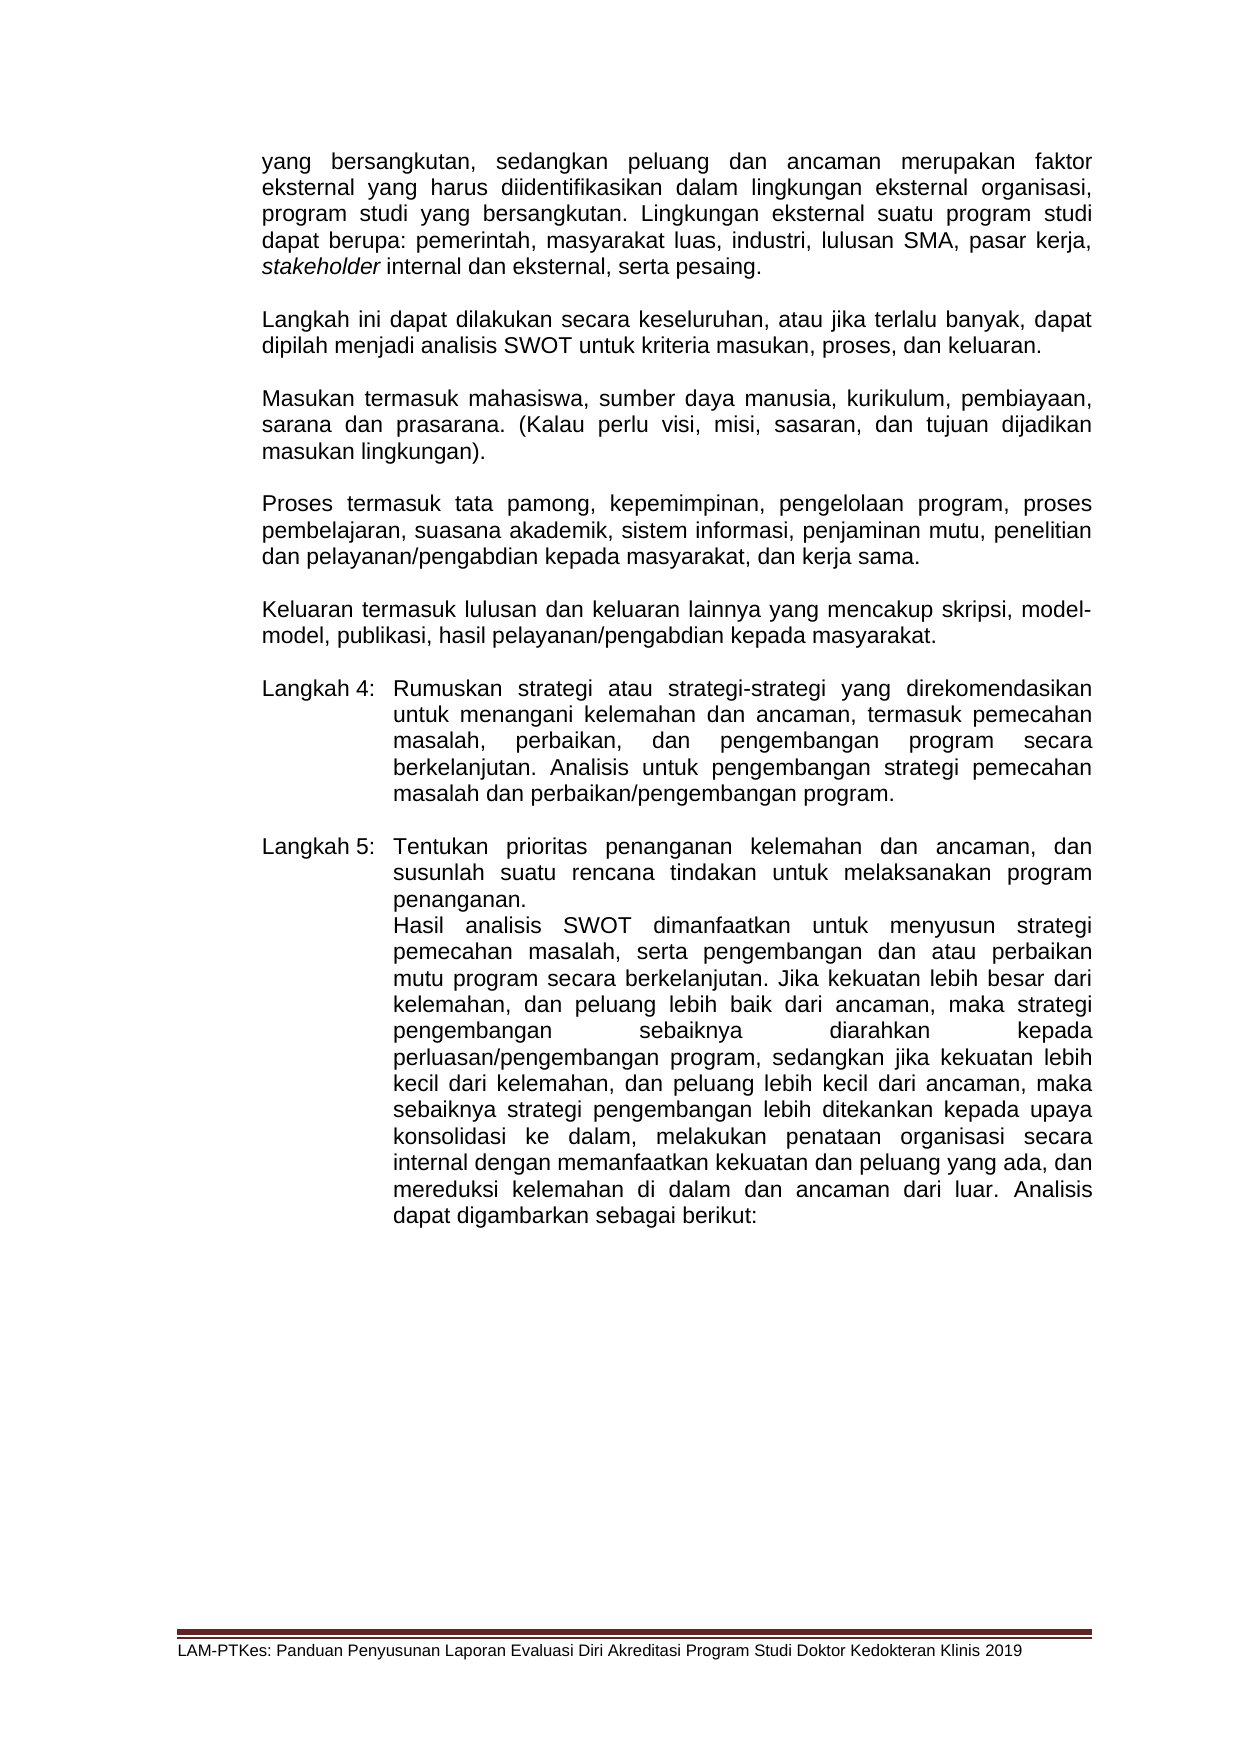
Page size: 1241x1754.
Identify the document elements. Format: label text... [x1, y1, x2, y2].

text Langkah 5: Tentukan prioritas penanganan kelemahan dan ancaman, dan susunlah suatu rencana tindakan untuk melaksanakan program penanganan. [262, 833, 1092, 912]
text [262, 148, 1092, 279]
text Hasil analisis SWOT dimanfaatkan untuk menyusun strategi pemecahan masalah, serta pengembangan dan atau perbaikan mutu program secara berkelanjutan. Jika kekuatan lebih besar dari kelemahan, dan peluang lebih baik dari ancaman, maka strategi pengembangan sebaiknya diarahkan kepada perluasan/pengembangan program, sedangkan jika kekuatan lebih kecil dari kelemahan, dan peluang lebih kecil dari ancaman, maka sebaiknya strategi pengembangan lebih ditekankan kepada upaya konsolidasi ke dalam, melakukan penataan organisasi secara internal dengan memanfaatkan kekuatan dan peluang yang ada, dan mereduksi kelemahan di dalam dan ancaman dari luar. Analisis dapat digambarkan sebagai berikut: [393, 912, 1092, 1228]
text Keluaran termasuk lulusan dan keluaran lainnya yang mencakup skripsi, model-model, publikasi, hasil pelayanan/pengabdian kepada masyarakat. [262, 596, 1092, 648]
text Langkah 4: Rumuskan strategi atau strategi-strategi yang direkomendasikan untuk menangani kelemahan dan ancaman, termasuk pemecahan masalah, perbaikan, dan pengembangan program secara berkelanjutan. Analisis untuk pengembangan strategi pemecahan masalah dan perbaikan/pengembangan program. [262, 675, 1092, 807]
text Langkah ini dapat dilakukan secara keseluruhan, atau jika terlalu banyak, dapat dipilah menjadi analisis SWOT untuk kriteria masukan, proses, dan keluaran. [262, 306, 1092, 358]
text Masukan termasuk mahasiswa, sumber daya manusia, kurikulum, pembiayaan, sarana dan prasarana. (Kalau perlu visi, misi, sasaran, dan tujuan dijadikan masukan lingkungan). [262, 385, 1092, 464]
text Proses termasuk tata pamong, kepemimpinan, pengelolaan program, proses pembelajaran, suasana akademik, sistem informasi, penjaminan mutu, penelitian dan pelayanan/pengabdian kepada masyarakat, dan kerja sama. [262, 490, 1092, 569]
